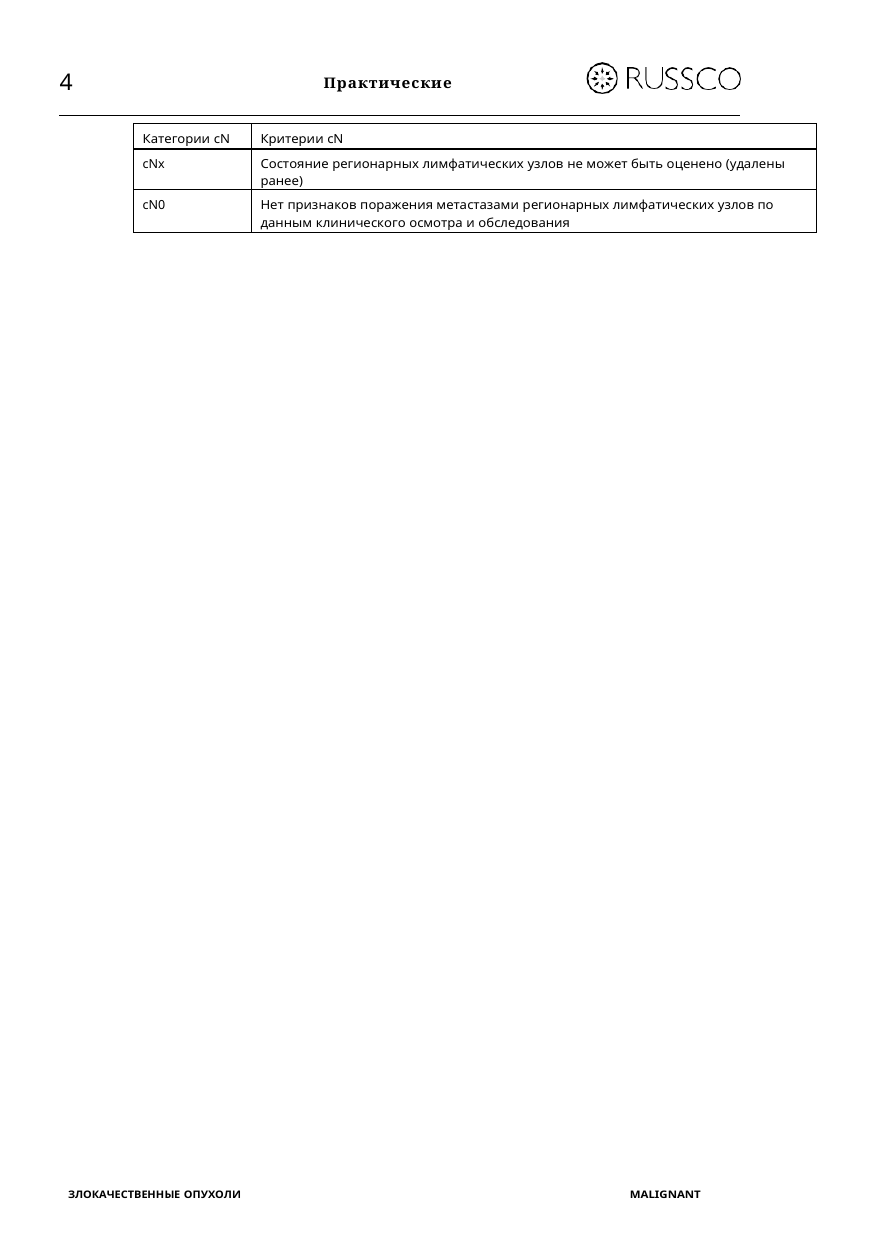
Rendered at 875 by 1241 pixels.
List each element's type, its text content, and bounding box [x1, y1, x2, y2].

table_cell Нет признаков поражения метастазами регионарных лимфатических узлов по данным клинического осмотра и обследования [252, 190, 816, 232]
picture [627, 67, 663, 89]
table_cell cNx [134, 150, 251, 189]
table_cell Состояние регионарных лимфатических узлов не может быть оценено (удалены ранее) [252, 150, 816, 189]
picture [665, 67, 678, 90]
table_header Критерии cN [252, 124, 816, 147]
picture [681, 67, 741, 90]
table_cell cN0 [134, 190, 251, 232]
picture [586, 62, 618, 94]
table_header Категории cN [134, 124, 251, 147]
